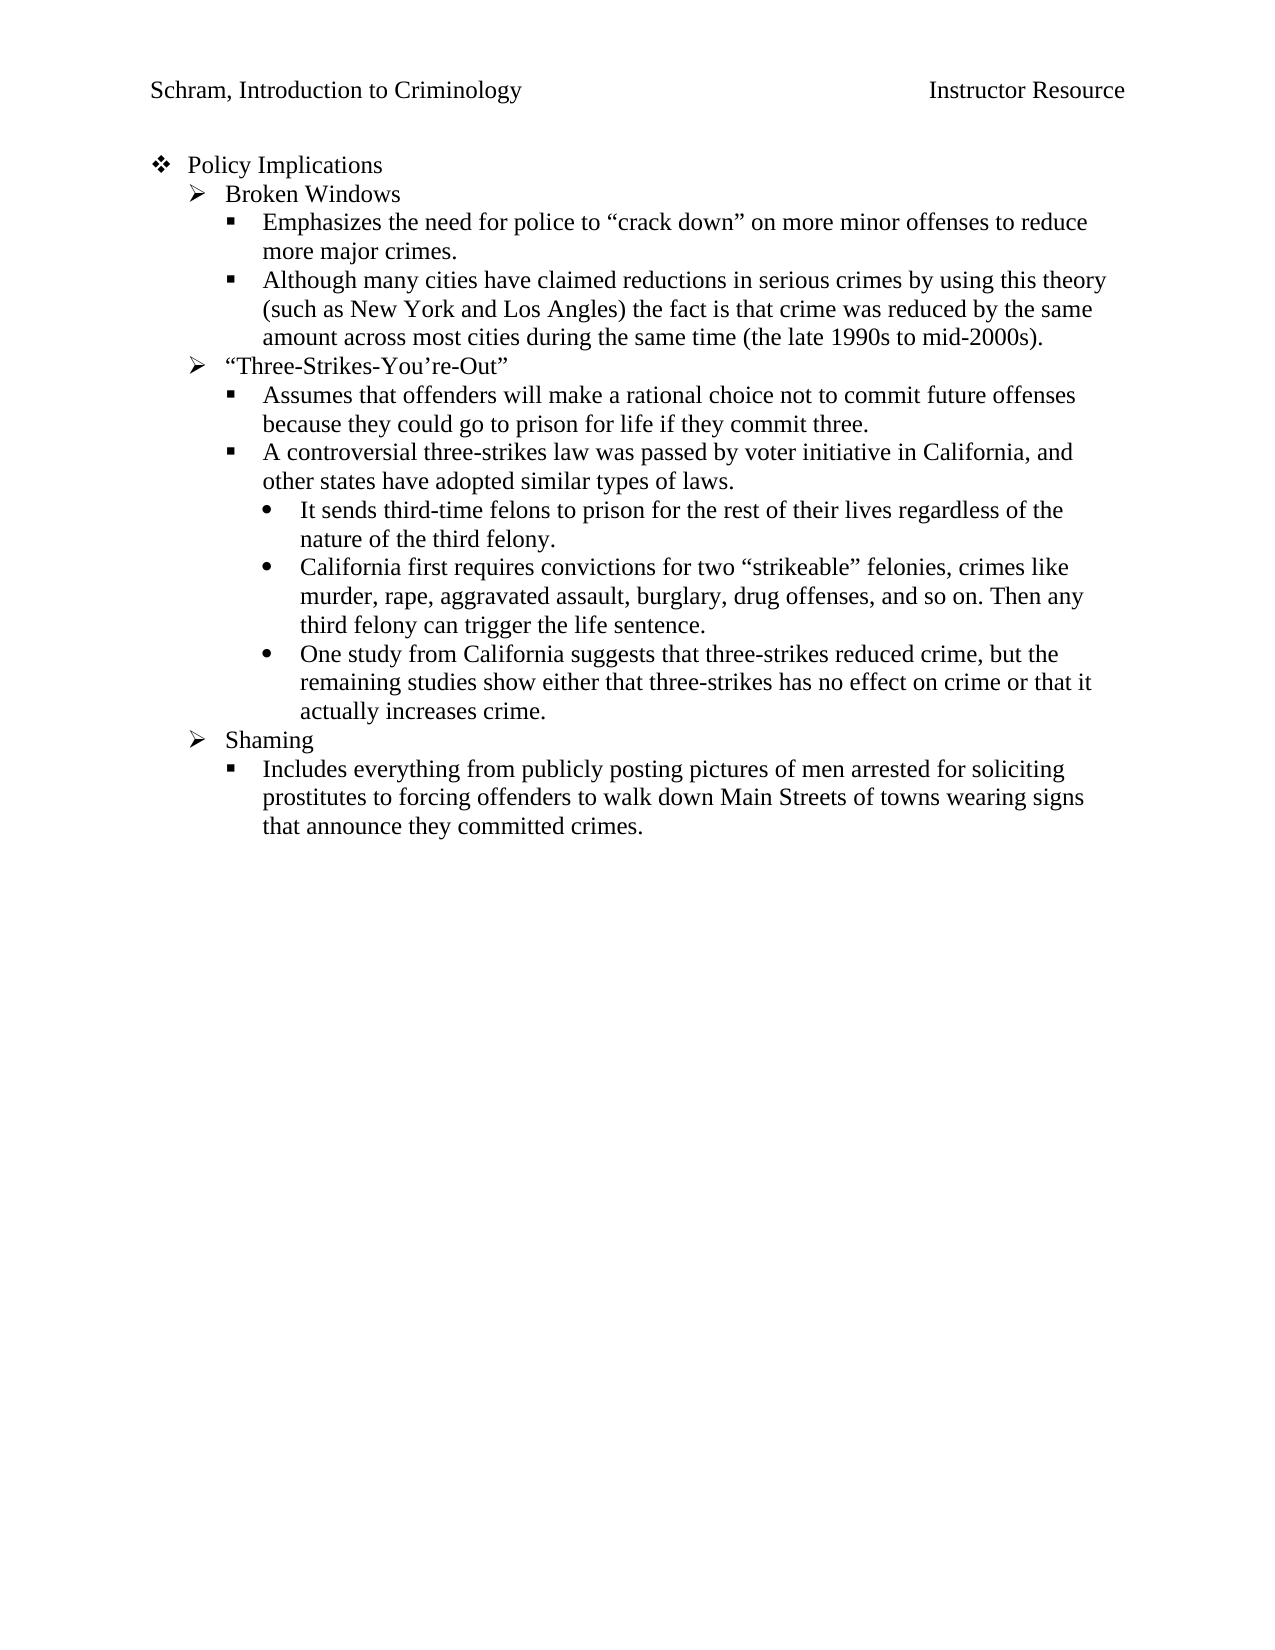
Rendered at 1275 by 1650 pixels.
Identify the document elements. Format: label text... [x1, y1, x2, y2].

list Assumes that offenders will make a rational choice not to commit future offenses because they could go to prison for life if they commit three. [225, 380, 1125, 437]
list Emphasizes the need for police to “crack down” on more minor offenses to reduce more major crimes. [225, 207, 1125, 265]
list Policy Implications [150, 150, 1125, 179]
list A controversial three-strikes law was passed by voter initiative in California, and other states have adopted similar types of laws. [225, 437, 1125, 495]
list Includes everything from publicly posting pictures of men arrested for soliciting prostitutes to forcing offenders to walk down Main Streets of towns wearing signs that announce they committed crimes. [225, 754, 1125, 840]
list “Three-Strikes-You’re-Out” [187, 351, 1125, 380]
list One study from California suggests that three-strikes reduced crime, but the remaining studies show either that three-strikes has no effect on crime or that it actually increases crime. [262, 639, 1125, 725]
list It sends third-time felons to prison for the rest of their lives regardless of the nature of the third felony. [262, 495, 1125, 552]
list California first requires convictions for two “strikeable” felonies, crimes like murder, rape, aggravated assault, burglary, drug offenses, and so on. Then any third felony can trigger the life sentence. [262, 552, 1125, 639]
list Although many cities have claimed reductions in serious crimes by using this theory (such as New York and Los Angles) the fact is that crime was reduced by the same amount across most cities during the same time (the late 1990s to mid-2000s). [225, 265, 1125, 351]
list Broken Windows [187, 179, 1125, 207]
list Shaming [187, 725, 1125, 754]
